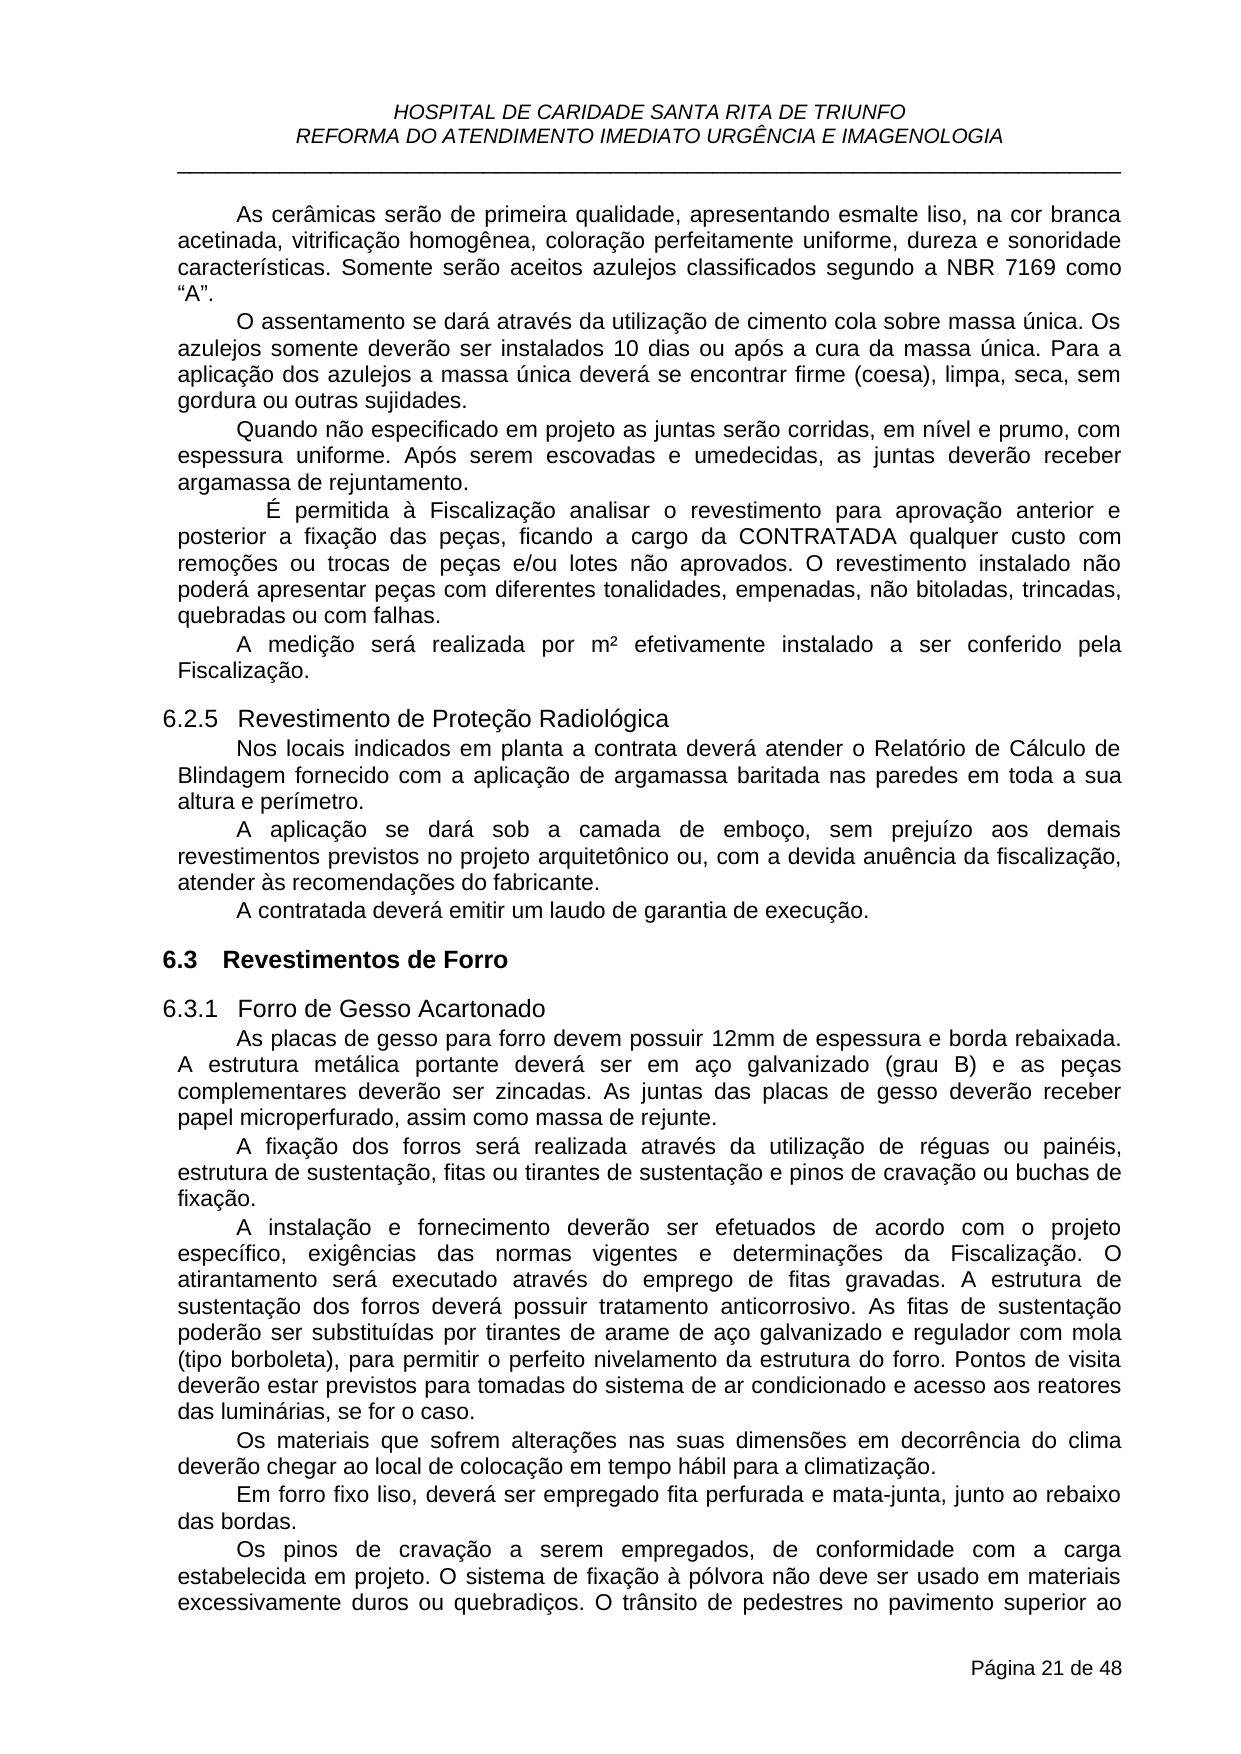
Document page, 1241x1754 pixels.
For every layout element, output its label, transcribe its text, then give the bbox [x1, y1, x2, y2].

text A aplicação se dará sob a camada de emboço, sem prejuízo aos demais revestimentos previstos no projeto arquitetônico ou, com a devida anuência da fiscalização, atender às recomendações do fabricante. [177, 816, 1122, 895]
text Quando não especificado em projeto as juntas serão corridas, em nível e prumo, com espessura uniforme. Após serem escovadas e umedecidas, as juntas deverão receber argamassa de rejuntamento. [177, 416, 1122, 495]
text Nos locais indicados em planta a contrata deverá atender o Relatório de Cálculo de Blindagem fornecido com a aplicação de argamassa baritada nas paredes em toda a sua altura e perímetro. [177, 735, 1122, 814]
text A instalação e fornecimento deverão ser efetuados de acordo com o projeto específico, exigências das normas vigentes e determinações da Fiscalização. O atirantamento será executado através do emprego de fitas gravadas. A estrutura de sustentação dos forros deverá possuir tratamento anticorrosivo. As fitas de sustentação poderão ser substituídas por tirantes de arame de aço galvanizado e regulador com mola (tipo borboleta), para permitir o perfeito nivelamento da estrutura do forro. Pontos de visita deverão estar previstos para tomadas do sistema de ar condicionado e acesso aos reatores das luminárias, se for o caso. [177, 1214, 1122, 1424]
text A medição será realizada por m² efetivamente instalado a ser conferido pela Fiscalização. [177, 631, 1122, 683]
text As cerâmicas serão de primeira qualidade, apresentando esmalte liso, na cor branca acetinada, vitrificação homogênea, coloração perfeitamente uniforme, dureza e sonoridade características. Somente serão aceitos azulejos classificados segundo a NBR 7169 como “A”. [177, 201, 1122, 306]
text O assentamento se dará através da utilização de cimento cola sobre massa única. Os azulejos somente deverão ser instalados 10 dias ou após a cura da massa única. Para a aplicação dos azulejos a massa única deverá se encontrar firme (coesa), limpa, seca, sem gordura ou outras sujidades. [177, 308, 1122, 414]
subtitle Revestimento de Proteção Radiológica [162, 704, 1122, 733]
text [177, 1536, 1122, 1615]
text A fixação dos forros será realizada através da utilização de réguas ou painéis, estrutura de sustentação, fitas ou tirantes de sustentação e pinos de cravação ou buchas de fixação. [177, 1133, 1122, 1212]
text As placas de gesso para forro devem possuir 12mm de espessura e borda rebaixada. A estrutura metálica portante deverá ser em aço galvanizado (grau B) e as peças complementares deverão ser zincadas. As juntas das placas de gesso deverão receber papel microperfurado, assim como massa de rejunte. [177, 1025, 1122, 1131]
subtitle Revestimentos de Forro [162, 945, 1122, 973]
text É permitida à Fiscalização analisar o revestimento para aprovação anterior e posterior a fixação das peças, ficando a cargo da CONTRATADA qualquer custo com remoções ou trocas de peças e/ou lotes não aprovados. O revestimento instalado não poderá apresentar peças com diferentes tonalidades, empenadas, não bitoladas, trincadas, quebradas ou com falhas. [177, 497, 1122, 629]
subtitle Forro de Gesso Acartonado [162, 994, 1122, 1023]
text Os materiais que sofrem alterações nas suas dimensões em decorrência do clima deverão chegar ao local de colocação em tempo hábil para a climatização. [177, 1427, 1122, 1479]
text A contratada deverá emitir um laudo de garantia de execução. [177, 897, 1122, 924]
text Em forro fixo liso, deverá ser empregado fita perfurada e mata-junta, junto ao rebaixo das bordas. [177, 1481, 1122, 1534]
